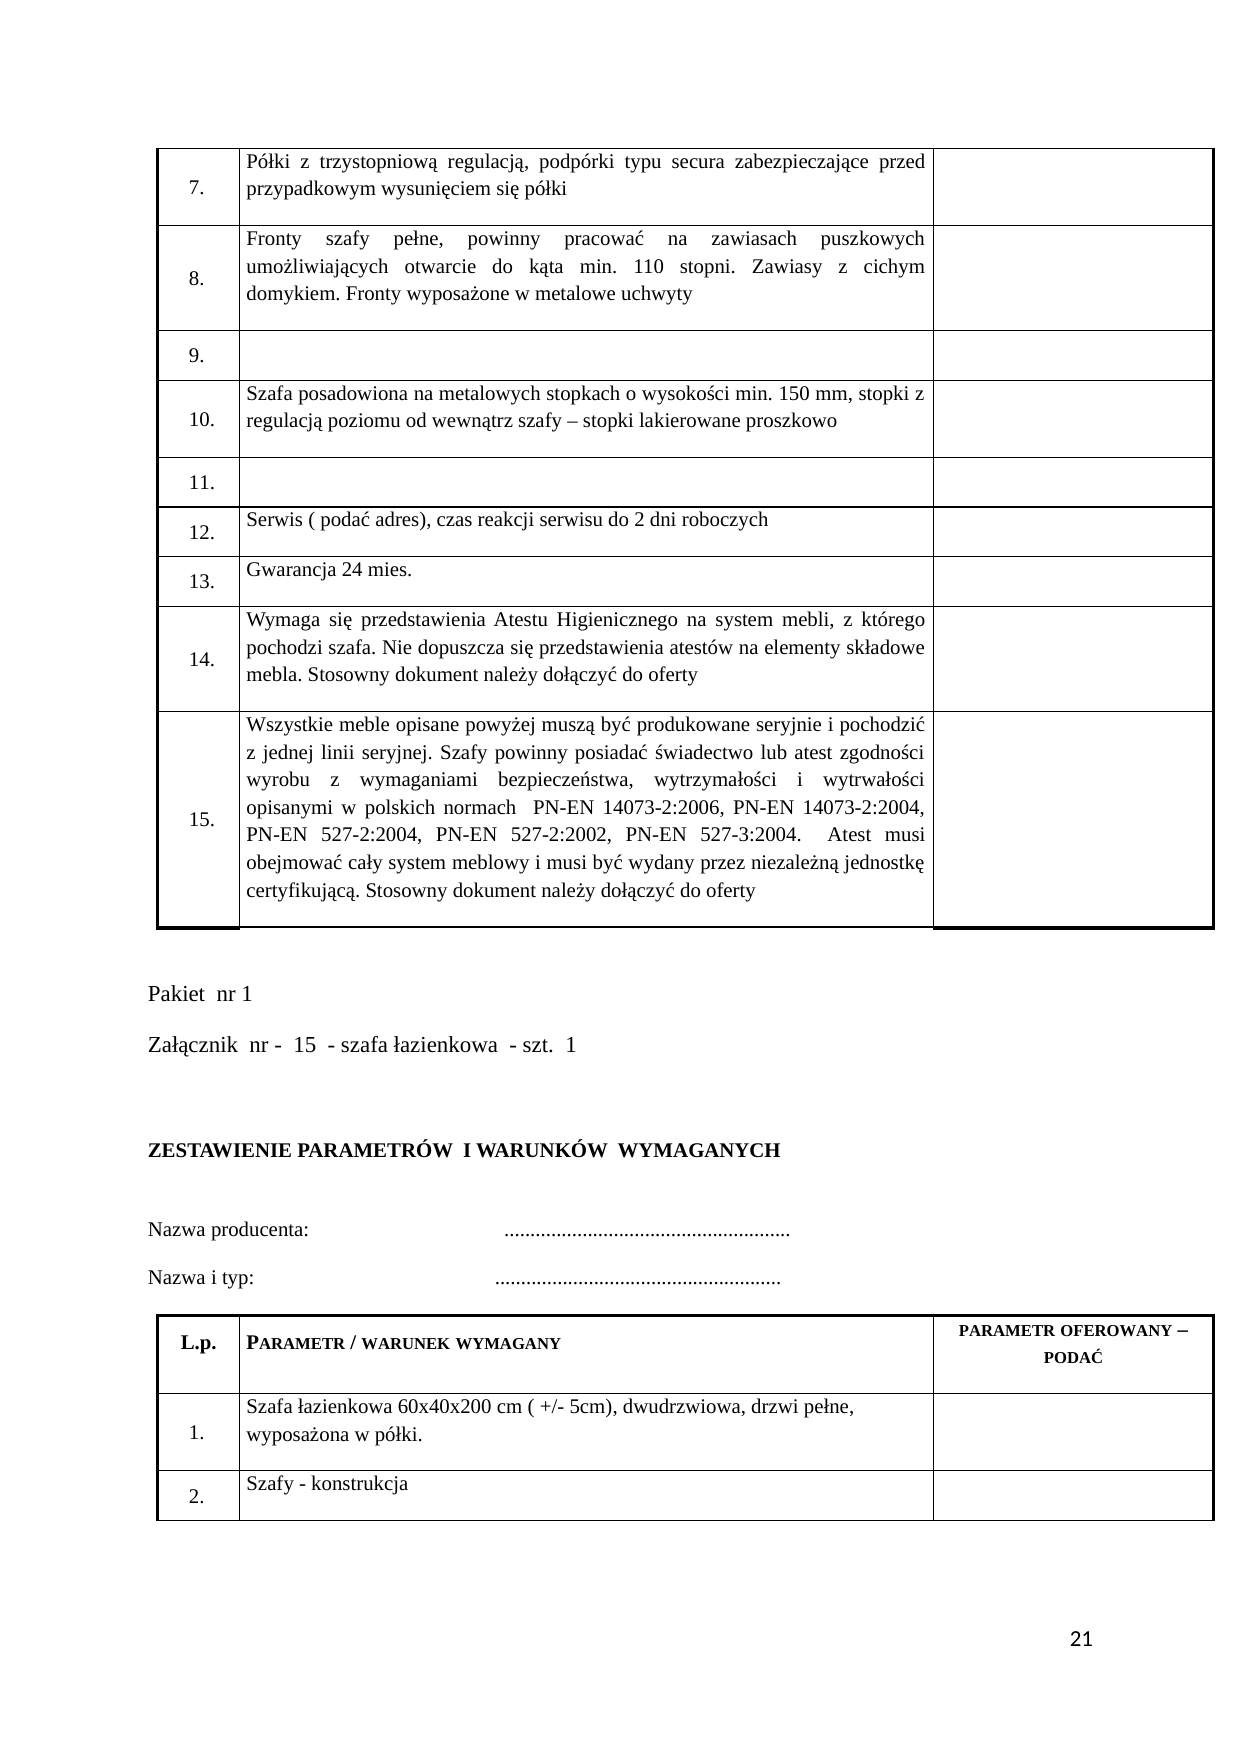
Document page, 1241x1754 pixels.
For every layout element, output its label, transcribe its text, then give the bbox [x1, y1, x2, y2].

table_cell [159, 149, 239, 225]
subtitle ZESTAWIENIE PARAMETRÓW I WARUNKÓW WYMAGANYCH [148, 1138, 1093, 1162]
table_cell [934, 226, 1212, 330]
table_cell [159, 381, 239, 457]
text Nazwa producenta: ....................................................... [148, 1217, 1093, 1241]
table_cell [159, 557, 239, 606]
table_cell [934, 508, 1212, 556]
table_cell [159, 607, 239, 711]
table_cell [159, 712, 239, 926]
table_header parametr oferowany – podać [934, 1317, 1212, 1393]
table_cell [159, 226, 239, 330]
table_header Parametr / warunek wymagany [240, 1317, 933, 1393]
text Pakiet nr 1 [148, 981, 1093, 1007]
table_cell [934, 149, 1212, 225]
table_cell [934, 381, 1212, 457]
table_cell [934, 607, 1212, 711]
table_cell [934, 712, 1212, 926]
table_cell Serwis ( podać adres), czas reakcji serwisu do 2 dni roboczych [240, 508, 933, 556]
table_cell Półki z trzystopniową regulacją, podpórki typu secura zabezpieczające przed przypadkowym wysunięciem się półki [240, 149, 933, 225]
table_header L.p. [159, 1317, 239, 1393]
table_cell [934, 557, 1212, 606]
table_cell Gwarancja 24 mies. [240, 557, 933, 606]
table_cell [934, 1394, 1212, 1470]
table_cell Szafa posadowiona na metalowych stopkach o wysokości min. 150 mm, stopki z regulacją poziomu od wewnątrz szafy – stopki lakierowane proszkowo [240, 381, 933, 457]
table_cell [934, 458, 1212, 506]
table_cell Szafy - konstrukcja [240, 1471, 933, 1520]
table_cell [240, 458, 933, 506]
table_cell Szafa łazienkowa 60x40x200 cm ( +/- 5cm), dwudrzwiowa, drzwi pełne, wyposażona w półki. [240, 1394, 933, 1470]
text Nazwa i typ: ....................................................... [148, 1265, 1093, 1289]
table_cell [159, 331, 239, 379]
table_cell [159, 458, 239, 506]
table_cell [240, 331, 933, 379]
table_cell [159, 1471, 239, 1520]
table_cell [159, 508, 239, 556]
table_cell [934, 1471, 1212, 1520]
table_cell Fronty szafy pełne, powinny pracować na zawiasach puszkowych umożliwiających otwarcie do kąta min. 110 stopni. Zawiasy z cichym domykiem. Fronty wyposażone w metalowe uchwyty [240, 226, 933, 330]
table_cell [159, 1394, 239, 1470]
table_cell [934, 331, 1212, 379]
text Załącznik nr - 15 - szafa łazienkowa - szt. 1 [148, 1032, 1093, 1058]
table_cell Wszystkie meble opisane powyżej muszą być produkowane seryjnie i pochodzić z jednej linii seryjnej. Szafy powinny posiadać świadectwo lub atest zgodności wyrobu z wymaganiami bezpieczeństwa, wytrzymałości i wytrwałości opisanymi w polskich normach PN-EN 14073-2:2006, PN-EN 14073-2:2004, PN-EN 527-2:2004, PN-EN 527-2:2002, PN-EN 527-3:2004. Atest musi obejmować cały system meblowy i musi być wydany przez niezależną jednostkę certyfikującą. Stosowny dokument należy dołączyć do oferty [240, 712, 933, 926]
table_cell Wymaga się przedstawienia Atestu Higienicznego na system mebli, z którego pochodzi szafa. Nie dopuszcza się przedstawienia atestów na elementy składowe mebla. Stosowny dokument należy dołączyć do oferty [240, 607, 933, 711]
